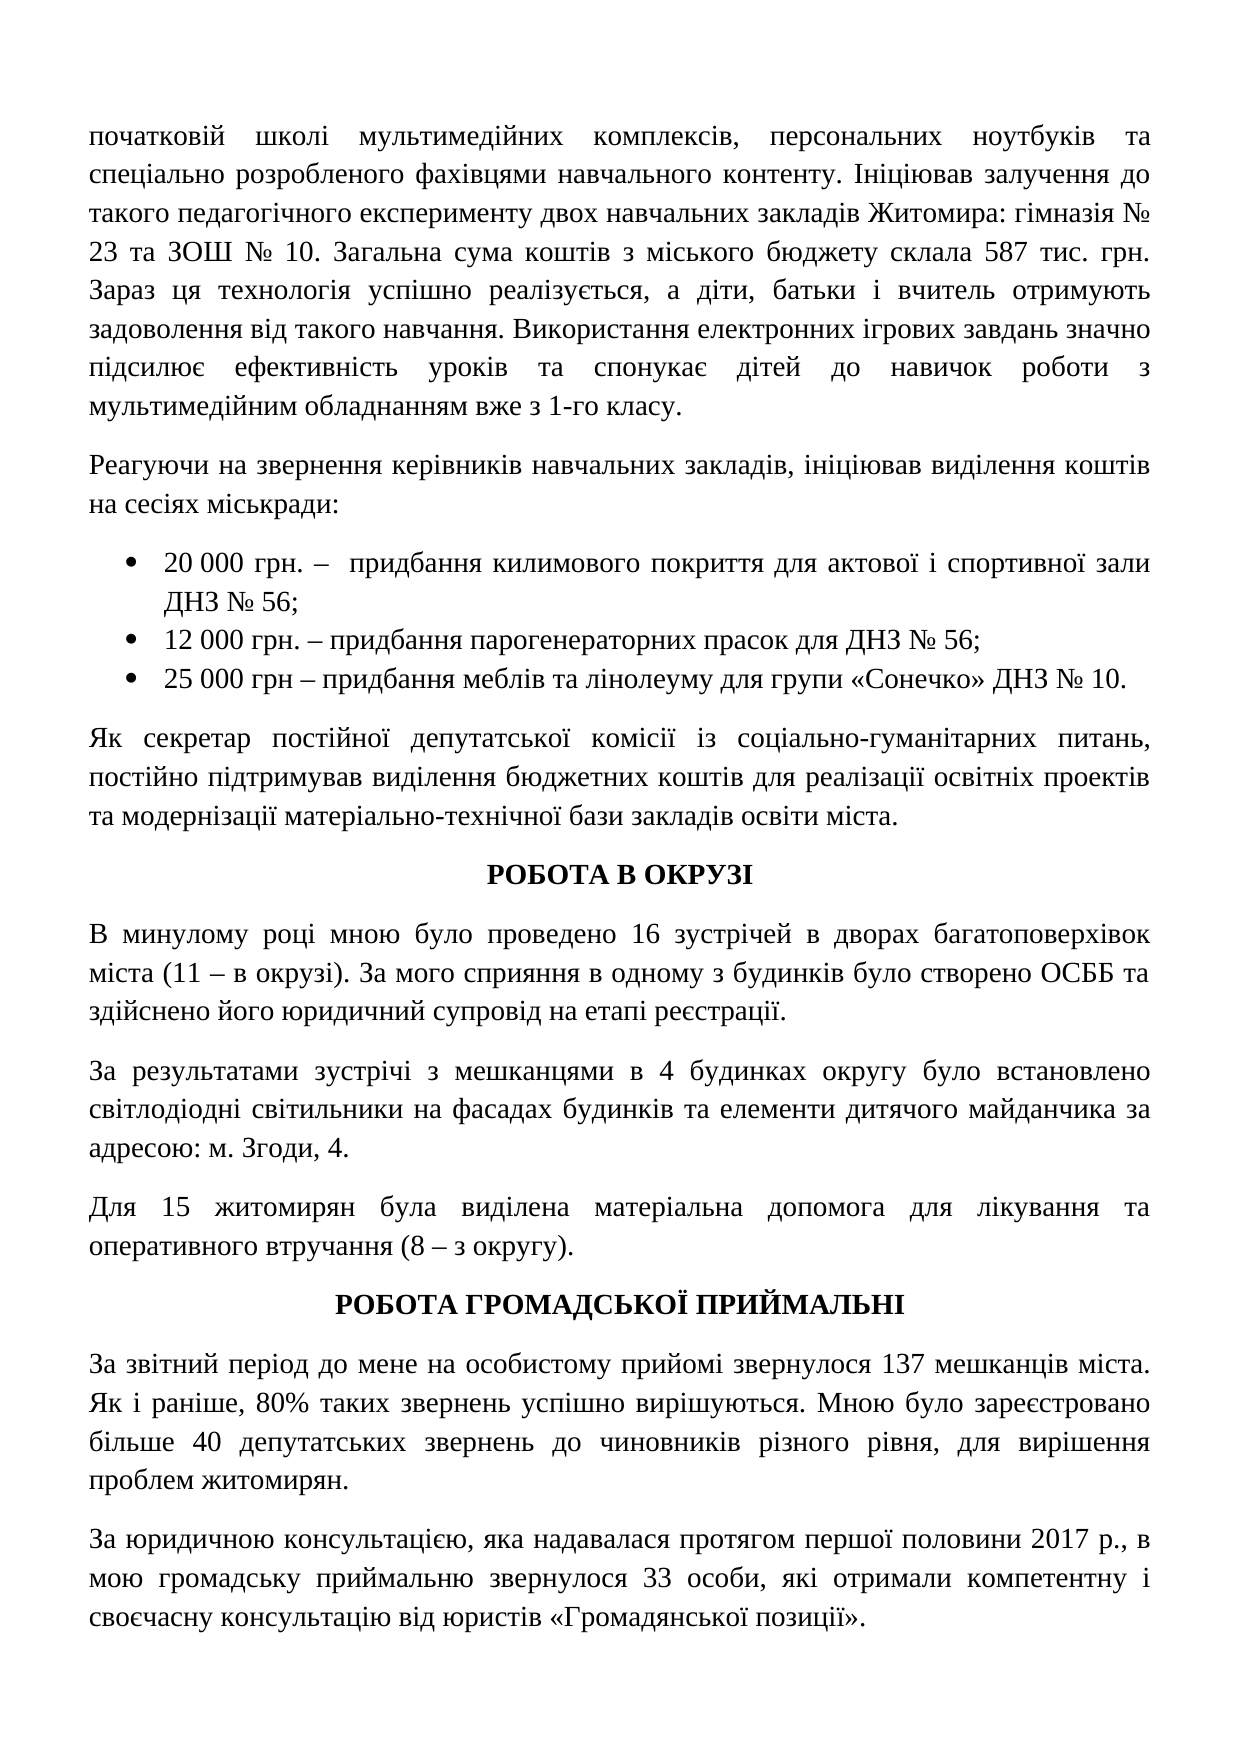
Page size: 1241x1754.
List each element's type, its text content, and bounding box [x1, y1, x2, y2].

text За звітний період до мене на особистому прийомі звернулося 137 мешканців міста. Як і раніше, 80% таких звернень успішно вирішуються. Мною було зареєстровано більше 40 депутатських звернень до чиновників різного рівня, для вирішення проблем житомирян. [88, 1347, 1152, 1496]
text РОБОТА ГРОМАДСЬКОЇ ПРИЙМАЛЬНІ [88, 1287, 1152, 1321]
list 25 000 грн – придбання меблів та лінолеуму для групи «Сонечко» ДНЗ № 10. [126, 661, 1152, 695]
list 12 000 грн. – придбання парогенераторних прасок для ДНЗ № 56; [126, 622, 1152, 656]
text За результатами зустрічі з мешканцями в 4 будинках округу було встановлено світлодіодні світильники на фасадах будинків та елементи дитячого майданчика за адресою: м. Згоди, 4. [88, 1053, 1152, 1163]
text Як секретар постійної депутатської комісії із соціально-гуманітарних питань, постійно підтримував виділення бюджетних коштів для реалізації освітніх проектів та модернізації матеріально-технічної бази закладів освіти міста. [88, 721, 1152, 831]
text За юридичною консультацією, яка надавалася протягом першої половини 2017 р., в мою громадську приймальню звернулося 33 особи, які отримали компетентну і своєчасну консультацію від юристів «Громадянської позиції». [88, 1522, 1152, 1632]
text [88, 118, 1152, 421]
text В минулому році мною було проведено 16 зустрічей в дворах багатоповерхівок міста (11 – в окрузі). За мого сприяння в одному з будинків було створено ОСББ та здійснено його юридичний супровід на етапі реєстрації. [88, 916, 1152, 1027]
text РОБОТА В ОКРУЗІ [88, 857, 1152, 891]
text Реагуючи на звернення керівників навчальних закладів, ініціював виділення коштів на сесіях міськради: [88, 447, 1152, 519]
text Для 15 житомирян була виділена матеріальна допомога для лікування та оперативного втручання (8 – з округу). [88, 1189, 1152, 1261]
list 20 000 грн. – придбання килимового покриття для актової і спортивної зали ДНЗ № 56; [126, 545, 1152, 617]
